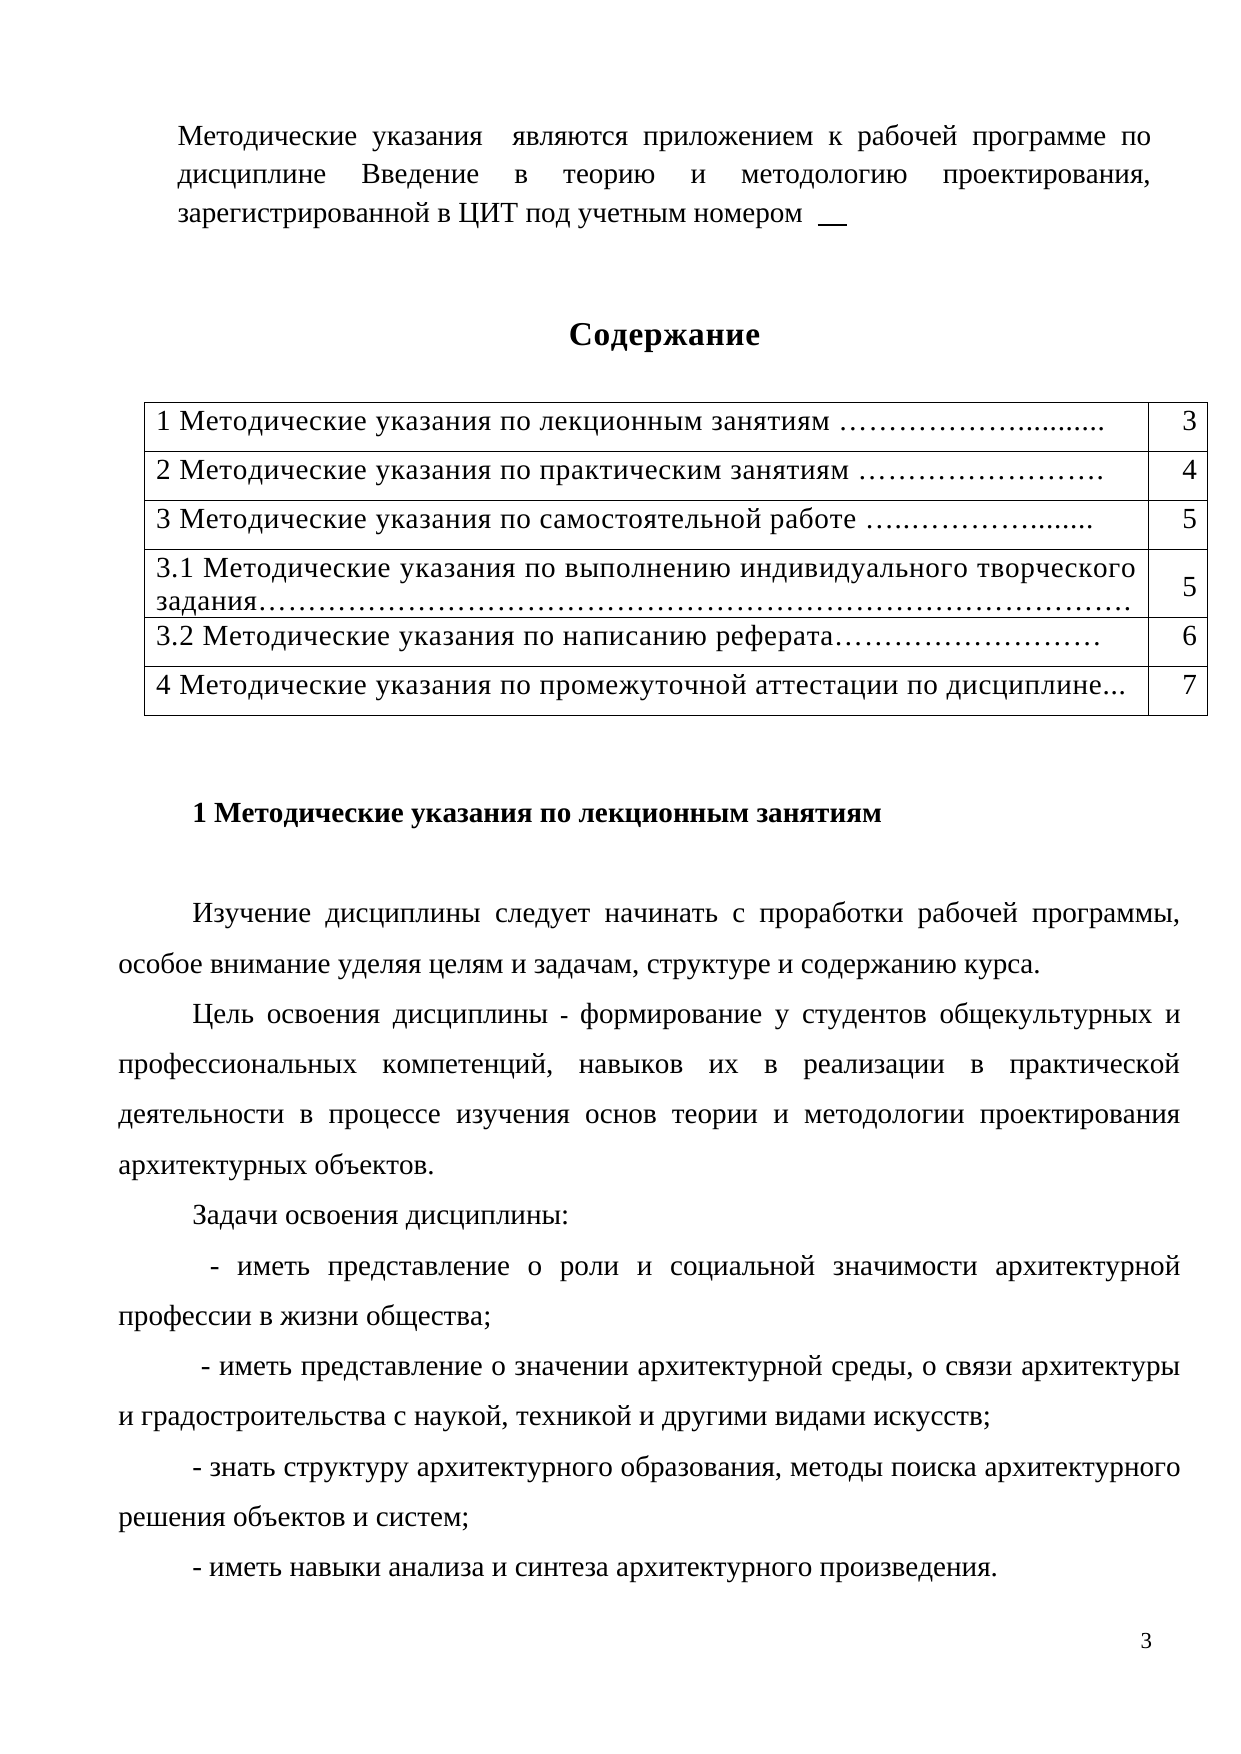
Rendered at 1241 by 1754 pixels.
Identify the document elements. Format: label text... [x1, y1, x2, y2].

text Изучение дисциплины следует начинать с проработки рабочей программы, особое внимание уделяя целям и задачам, структуре и содержанию курса. [118, 895, 1181, 979]
text - знать структуру архитектурного образования, методы поиска архитектурного решения объектов и систем; [118, 1449, 1181, 1533]
table_cell 2 Методические указания по практическим занятиям ……………………. [145, 452, 1148, 500]
table_cell 4 [1149, 452, 1207, 500]
text Цель освоения дисциплины - формирование у студентов общекультурных и профессиональных компетенций, навыков их в реализации в практической деятельности в процессе изучения основ теории и методологии проектирования архитектурных объектов. [118, 996, 1181, 1181]
text 1 Методические указания по лекционным занятиям [118, 795, 1181, 828]
text - иметь представление о значении архитектурной среды, о связи архитектуры и градостроительства с наукой, техникой и другими видами искусств; [118, 1348, 1181, 1432]
table_cell 3.2 Методические указания по написанию реферата……………………… [145, 618, 1148, 666]
text Задачи освоения дисциплины: [118, 1197, 1181, 1231]
table_cell 3 Методические указания по самостоятельной работе …..…………........ [145, 501, 1148, 549]
table_header 1 Методические указания по лекционным занятиям ………………........... [145, 403, 1148, 451]
text - иметь представление о роли и социальной значимости архитектурной профессии в жизни общества; [118, 1248, 1181, 1331]
text Содержание [177, 314, 1152, 352]
text Методические указания являются приложением к рабочей программе по дисциплине Введение в теорию и методологию проектирования, зарегистрированной в ЦИТ под учетным номером [177, 118, 1152, 229]
text - иметь навыки анализа и синтеза архитектурного произведения. [118, 1549, 1181, 1583]
table_cell 3.1 Методические указания по выполнению индивидуального творческого задания……………………………………………………………………………. [145, 550, 1148, 617]
table_header 3 [1149, 403, 1207, 451]
table_cell 6 [1149, 618, 1207, 666]
table_cell 5 [1149, 501, 1207, 549]
table_cell 7 [1149, 667, 1207, 715]
table_cell 4 Методические указания по промежуточной аттестации по дисциплине... [145, 667, 1148, 715]
table_cell 5 [1149, 550, 1207, 617]
